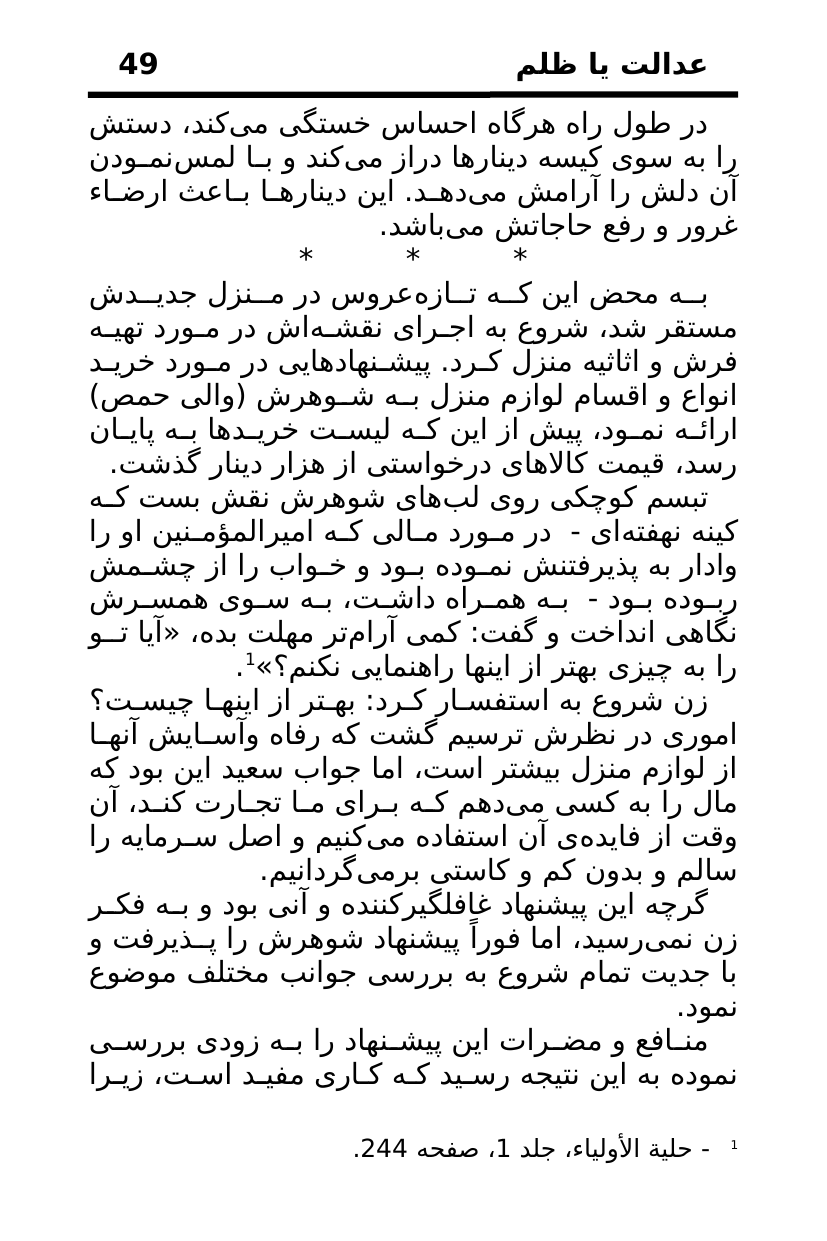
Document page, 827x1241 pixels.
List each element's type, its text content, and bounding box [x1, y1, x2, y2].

text گرچه این پیشنهاد غافلگیرکننده و آنی بود و به فکر زن نمی‌رسید، اما فوراً پیشنهاد شوهرش را پذیرفت و با جدیت تمام شروع به بررسی جوانب مختلف موضوع نمود. [89, 887, 738, 1023]
text در طول راه هرگاه احساس خستگی می‌کند، دستش را به سوی کیسه دینارها دراز می‌کند و با لمس‌نمودن آن دلش را آرامش می‌دهد. این دینارها باعث ارضاء غرور و رفع حاجاتش می‌باشد. [89, 106, 738, 242]
text تبسم کوچکی روی لب‌های شوهرش نقش بست که کینه نهفته‌ای - در مورد مالی که امیرالمؤمنین او را وادار به پذیرفتنش نموده بود و خواب را از چشمش ربوده بود - به همراه داشت، به سوی همسرش نگاهی انداخت و گفت: کمی آرام‌تر مهلت بده، «آیا تو را به چیزی بهتر از اینها راهنمایی نکنم؟». [89, 480, 738, 684]
text به محض این که تازه‌عروس در منزل جدیدش مستقر شد، شروع به اجرای نقشه‌اش در مورد تهیه فرش و اثاثیه منزل کرد. پیشنهادهایی در مورد خرید انواع و اقسام لوازم منزل به شوهرش (والی حمص) ارائه نمود، پیش از این که لیست خریدها به پایان رسد، قیمت کالاهای درخواستی از هزار دینار گذشت. [89, 276, 738, 480]
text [89, 1023, 738, 1091]
text زن شروع به استفسار کرد: بهتر از اینها چیست؟ اموری در نظرش ترسیم گشت که رفاه وآسایش آنها از لوازم منزل بیشتر است، اما جواب سعید این بود که مال را به کسی می‌دهم که برای ما تجارت کند، آن وقت از فایده‌ی آن استفاده می‌کنیم و اصل سرمایه را سالم و بدون کم و کاستی برمی‌گردانیم. [89, 684, 738, 887]
text * * * [89, 242, 738, 276]
